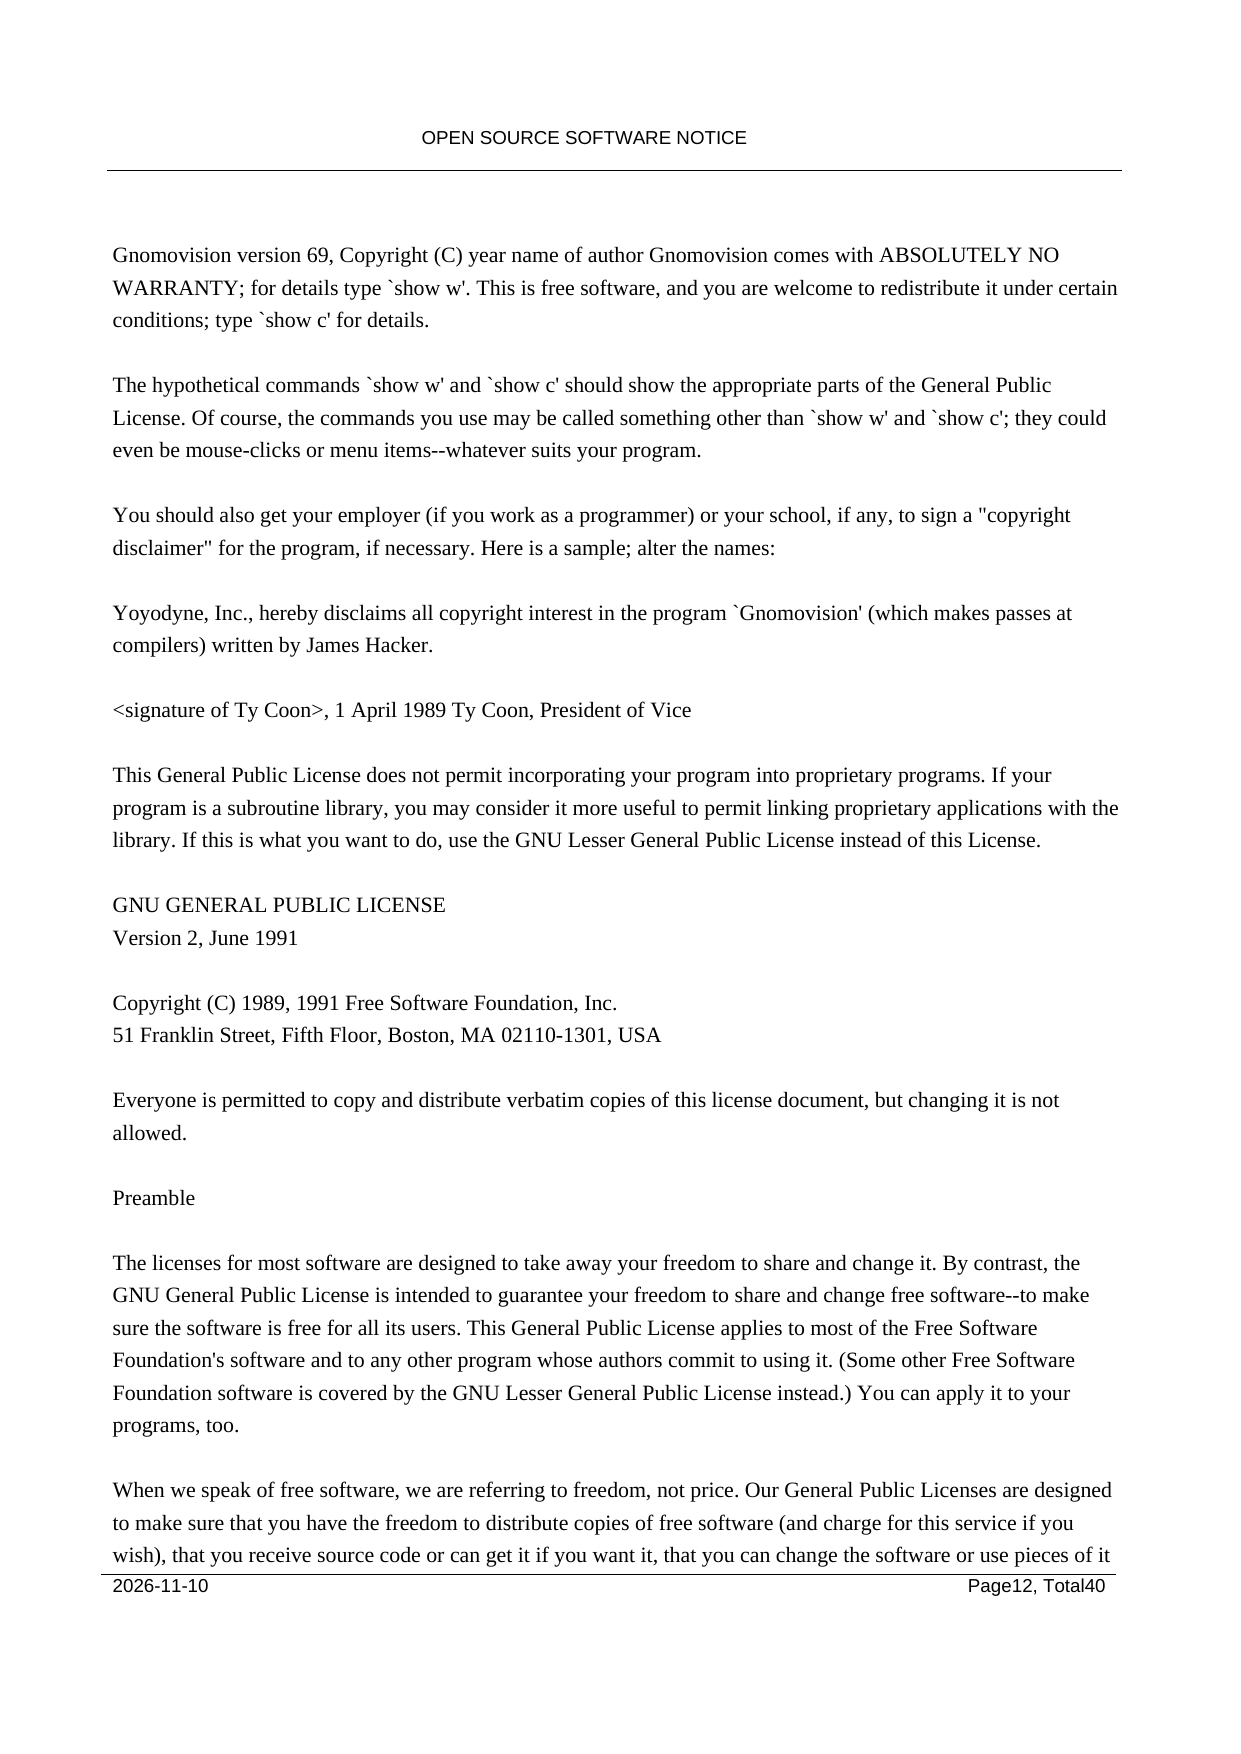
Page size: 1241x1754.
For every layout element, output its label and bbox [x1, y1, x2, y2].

text [112, 206, 1128, 1571]
